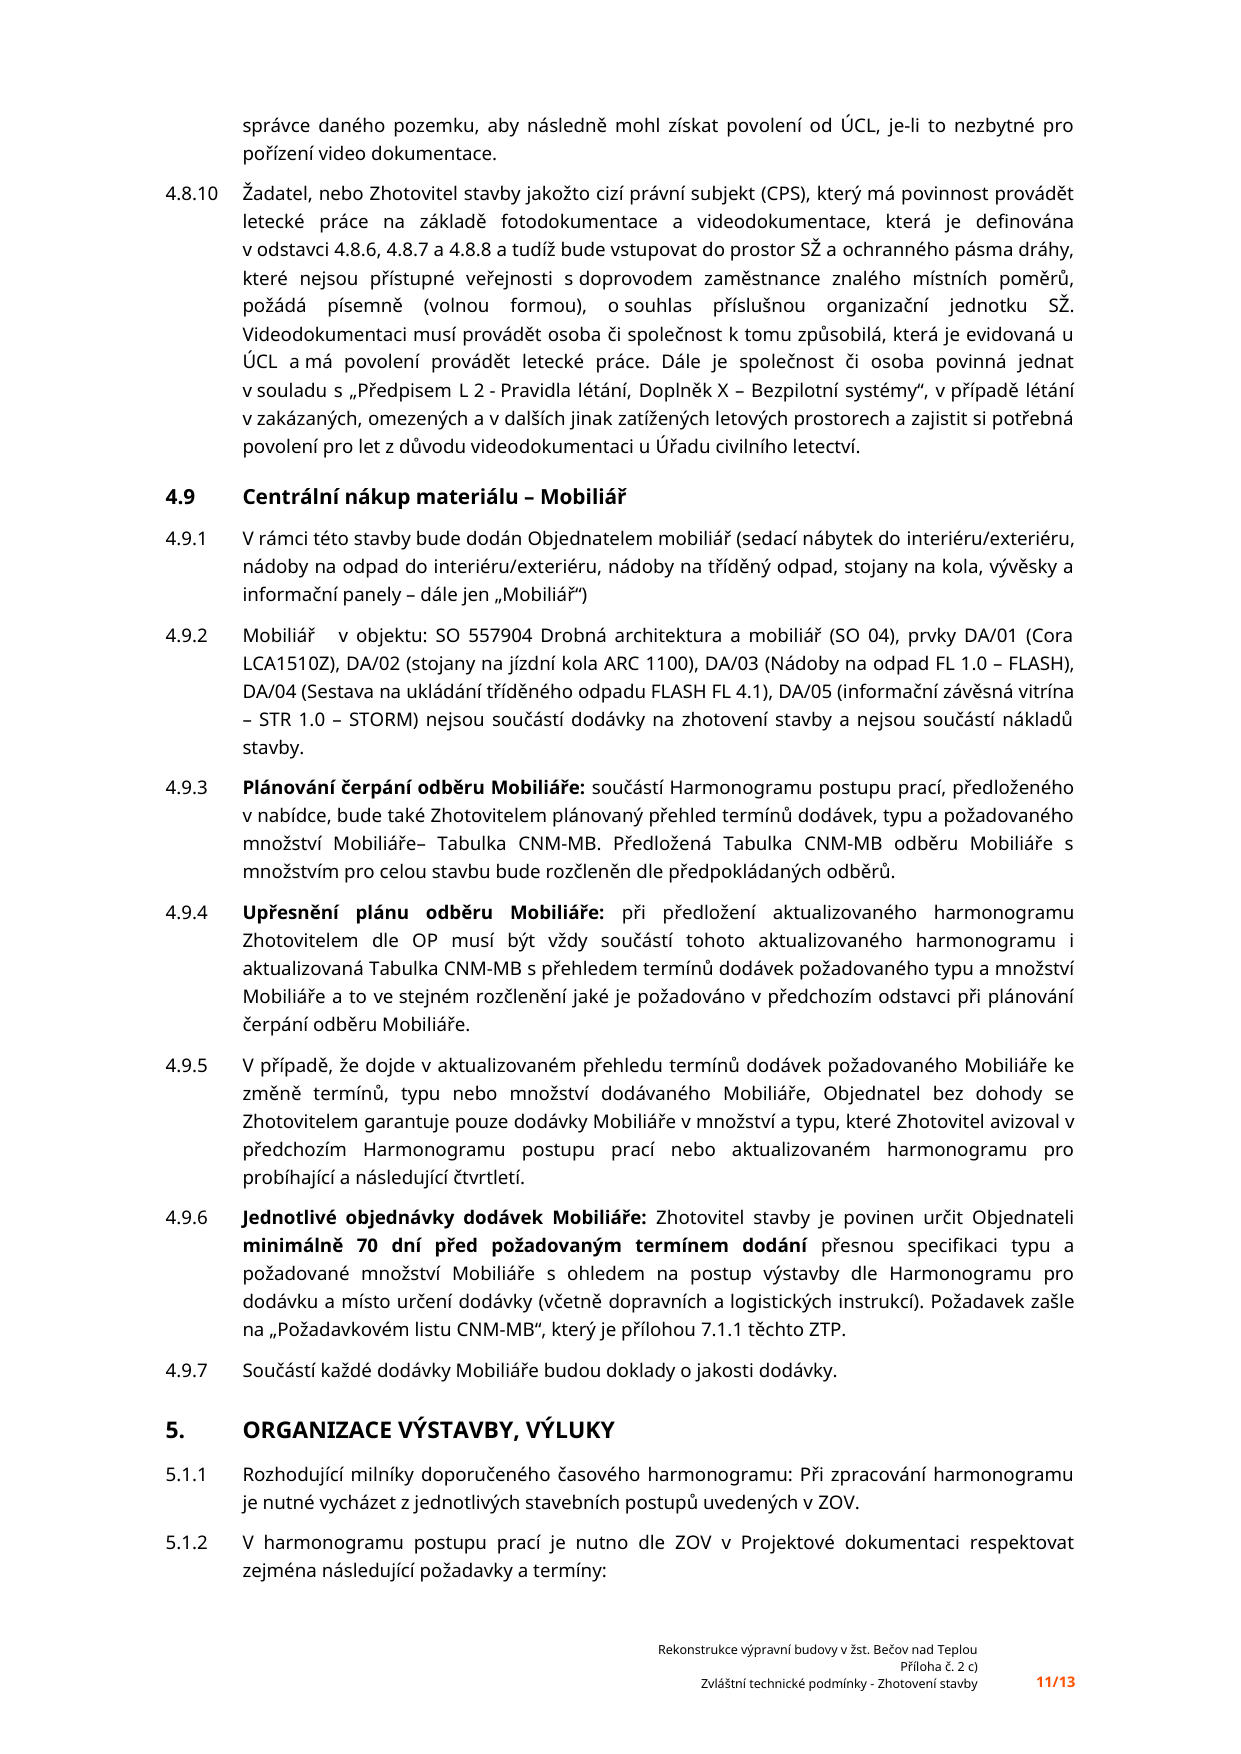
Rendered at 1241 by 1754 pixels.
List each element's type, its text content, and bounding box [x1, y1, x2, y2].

text Součástí každé dodávky Mobiliáře budou doklady o jakosti dodávky. [165, 1357, 1075, 1383]
text V rámci této stavby bude dodán Objednatelem mobiliář (sedací nábytek do interiéru/exteriéru, nádoby na odpad do interiéru/exteriéru, nádoby na tříděný odpad, stojany na kola, vývěsky a informační panely – dále jen „Mobiliář“) [165, 526, 1075, 607]
text Upřesnění plánu odběru Mobiliáře: při předložení aktualizovaného harmonogramu Zhotovitelem dle OP musí být vždy součástí tohoto aktualizovaného harmonogramu i aktualizovaná Tabulka CNM-MB s přehledem termínů dodávek požadovaného typu a množství Mobiliáře a to ve stejném rozčlenění jaké je požadováno v předchozím odstavci při plánování čerpání odběru Mobiliáře. [165, 899, 1075, 1037]
text ORGANIZACE VÝSTAVBY, VÝLUKY [165, 1414, 1075, 1446]
text Mobiliář v objektu: SO 557904 Drobná architektura a mobiliář (SO 04), prvky DA/01 (Cora LCA1510Z), DA/02 (stojany na jízdní kola ARC 1100), DA/03 (Nádoby na odpad FL 1.0 – FLASH), DA/04 (Sestava na ukládání tříděného odpadu FLASH FL 4.1), DA/05 (informační závěsná vitrína – STR 1.0 – STORM) nejsou součástí dodávky na zhotovení stavby a nejsou součástí nákladů stavby. [165, 622, 1075, 760]
text V harmonogramu postupu prací je nutno dle ZOV v Projektové dokumentaci respektovat zejména následující požadavky a termíny: [165, 1530, 1075, 1583]
text Jednotlivé objednávky dodávek Mobiliáře: Zhotovitel stavby je povinen určit Objednateli minimálně 70 dní před požadovaným termínem dodání přesnou specifikaci typu a požadované množství Mobiliáře s ohledem na postup výstavby dle Harmonogramu pro dodávku a místo určení dodávky (včetně dopravních a logistických instrukcí). Požadavek zašle na „Požadavkovém listu CNM-MB“, který je přílohou 7.1.1 těchto ZTP. [165, 1204, 1075, 1342]
text Centrální nákup materiálu – Mobiliář [165, 482, 1075, 510]
text Žadatel, nebo Zhotovitel stavby jakožto cizí právní subjekt (CPS), který má povinnost provádět letecké práce na základě fotodokumentace a videodokumentace, která je definována v odstavci 4.8.6, 4.8.7 a 4.8.8 a tudíž bude vstupovat do prostor SŽ a ochranného pásma dráhy, které nejsou přístupné veřejnosti s doprovodem zaměstnance znalého místních poměrů, požádá písemně (volnou formou), o souhlas příslušnou organizační jednotku SŽ. Videodokumentaci musí provádět osoba či společnost k tomu způsobilá, která je evidovaná u ÚCL a má povolení provádět letecké práce. Dále je společnost či osoba povinná jednat v souladu s „Předpisem L 2 - Pravidla létání, Doplněk X – Bezpilotní systémy“, v případě létání v zakázaných, omezených a v dalších jinak zatížených letových prostorech a zajistit si potřebná povolení pro let z důvodu videodokumentaci u Úřadu civilního letectví. [165, 181, 1075, 458]
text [165, 112, 1075, 166]
text Rozhodující milníky doporučeného časového harmonogramu: Při zpracování harmonogramu je nutné vycházet z jednotlivých stavebních postupů uvedených v ZOV. [165, 1461, 1075, 1515]
text Plánování čerpání odběru Mobiliáře: součástí Harmonogramu postupu prací, předloženého v nabídce, bude také Zhotovitelem plánovaný přehled termínů dodávek, typu a požadovaného množství Mobiliáře– Tabulka CNM-MB. Předložená Tabulka CNM-MB odběru Mobiliáře s množstvím pro celou stavbu bude rozčleněn dle předpokládaných odběrů. [165, 775, 1075, 884]
text V případě, že dojde v aktualizovaném přehledu termínů dodávek požadovaného Mobiliáře ke změně termínů, typu nebo množství dodávaného Mobiliáře, Objednatel bez dohody se Zhotovitelem garantuje pouze dodávky Mobiliáře v množství a typu, které Zhotovitel avizoval v předchozím Harmonogramu postupu prací nebo aktualizovaném harmonogramu pro probíhající a následující čtvrtletí. [165, 1052, 1075, 1189]
